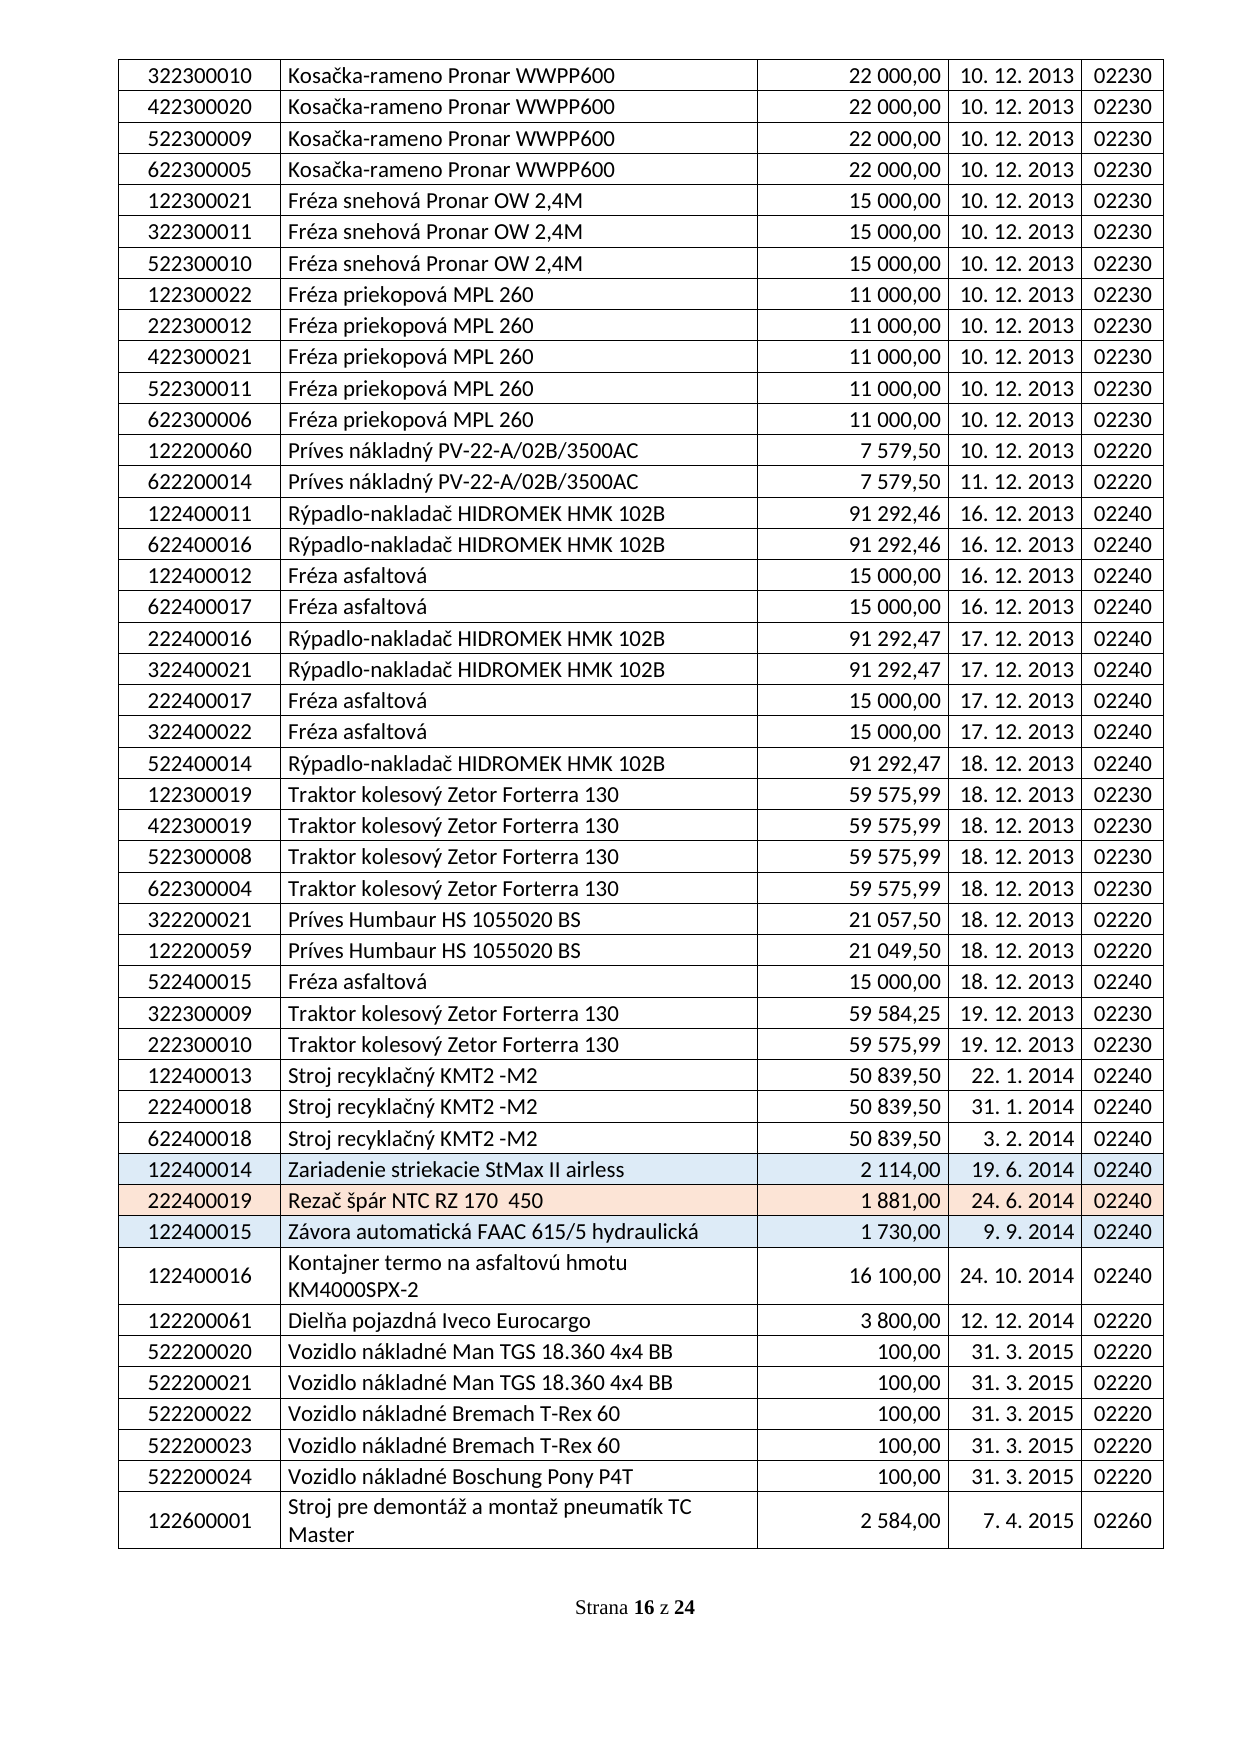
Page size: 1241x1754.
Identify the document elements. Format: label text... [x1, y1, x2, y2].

table_cell 02230 [1082, 373, 1163, 403]
table_cell 02220 [1082, 1305, 1163, 1335]
table_cell Traktor kolesový Zetor Forterra 130 [281, 841, 757, 872]
table_cell Vozidlo nákladné Bremach T-Rex 60 [281, 1399, 757, 1429]
table_cell 02240 [1082, 1216, 1163, 1247]
table_cell 24. 6. 2014 [949, 1185, 1081, 1215]
table_cell 02230 [1082, 154, 1163, 184]
table_cell 59 575,99 [758, 873, 948, 903]
table_cell 02240 [1082, 685, 1163, 715]
table_cell 10. 12. 2013 [949, 123, 1081, 153]
table_cell 02240 [1082, 1060, 1163, 1090]
table_cell 18. 12. 2013 [949, 748, 1081, 778]
table_cell 02220 [1082, 1430, 1163, 1460]
table_cell Rezač špár NTC RZ 170 450 [281, 1185, 757, 1215]
table_cell 522300008 [119, 841, 280, 872]
table_cell 18. 12. 2013 [949, 841, 1081, 872]
table_cell 31. 3. 2015 [949, 1367, 1081, 1397]
table_cell 02220 [1082, 1336, 1163, 1366]
table_cell 02230 [1082, 310, 1163, 340]
table_cell 17. 12. 2013 [949, 623, 1081, 653]
table_cell 02220 [1082, 466, 1163, 497]
table_cell 522300011 [119, 373, 280, 403]
table_cell Fréza asfaltová [281, 560, 757, 590]
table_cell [281, 91, 757, 122]
table_cell 17. 12. 2013 [949, 685, 1081, 715]
table_cell 122200060 [119, 435, 280, 465]
table_cell 3 800,00 [758, 1305, 948, 1335]
table_cell 11 000,00 [758, 404, 948, 434]
table_cell Príves Humbaur HS 1055020 BS [281, 904, 757, 934]
table_cell 02230 [1082, 279, 1163, 309]
table_cell 11 000,00 [758, 279, 948, 309]
table_cell Rýpadlo-nakladač HIDROMEK HMK 102B [281, 623, 757, 653]
table_cell 16 100,00 [758, 1248, 948, 1304]
table_cell Fréza asfaltová [281, 685, 757, 715]
table_cell 10. 12. 2013 [949, 248, 1081, 278]
table_cell 15 000,00 [758, 716, 948, 747]
table_cell 15 000,00 [758, 591, 948, 622]
table_cell Vozidlo nákladné Man TGS 18.360 4x4 BB [281, 1336, 757, 1366]
table_cell 16. 12. 2013 [949, 529, 1081, 559]
table_cell 422300020 [119, 91, 280, 122]
table_cell 18. 12. 2013 [949, 779, 1081, 809]
table_cell Traktor kolesový Zetor Forterra 130 [281, 779, 757, 809]
table_cell 91 292,47 [758, 748, 948, 778]
table_cell 02230 [1082, 91, 1163, 122]
table_cell 15 000,00 [758, 185, 948, 215]
table_cell 02230 [1082, 216, 1163, 247]
table_cell 7 579,50 [758, 466, 948, 497]
table_cell 222400016 [119, 623, 280, 653]
table_cell 31. 3. 2015 [949, 1336, 1081, 1366]
table_cell Fréza snehová Pronar OW 2,4M [281, 185, 757, 215]
table_cell Traktor kolesový Zetor Forterra 130 [281, 873, 757, 903]
table_cell 222400018 [119, 1091, 280, 1122]
table_cell 222300010 [119, 1029, 280, 1059]
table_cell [281, 123, 757, 153]
table_cell 622300006 [119, 404, 280, 434]
table_cell 15 000,00 [758, 216, 948, 247]
table_cell 02230 [1082, 810, 1163, 840]
table_cell 02230 [1082, 998, 1163, 1028]
table_cell 122400014 [119, 1154, 280, 1184]
table_cell Príves Humbaur HS 1055020 BS [281, 935, 757, 965]
table_cell 02240 [1082, 498, 1163, 528]
table_cell 18. 12. 2013 [949, 873, 1081, 903]
table_cell Vozidlo nákladné Man TGS 18.360 4x4 BB [281, 1367, 757, 1397]
table_cell 11 000,00 [758, 310, 948, 340]
table_cell 1 881,00 [758, 1185, 948, 1215]
table_cell 18. 12. 2013 [949, 935, 1081, 965]
table_cell 622400017 [119, 591, 280, 622]
table_cell 02230 [1082, 404, 1163, 434]
table_cell 02220 [1082, 935, 1163, 965]
table_cell 622200014 [119, 466, 280, 497]
table_cell 02220 [1082, 1367, 1163, 1397]
table_cell 18. 12. 2013 [949, 810, 1081, 840]
table_cell 02220 [1082, 435, 1163, 465]
table_cell 22 000,00 [758, 91, 948, 122]
table_cell Dielňa pojazdná Iveco Eurocargo [281, 1305, 757, 1335]
table_cell 10. 12. 2013 [949, 404, 1081, 434]
table_cell 02240 [1082, 623, 1163, 653]
table_cell Traktor kolesový Zetor Forterra 130 [281, 1029, 757, 1059]
table_cell 02230 [1082, 185, 1163, 215]
table_cell 59 575,99 [758, 1029, 948, 1059]
table_cell 15 000,00 [758, 560, 948, 590]
table_cell 10. 12. 2013 [949, 435, 1081, 465]
table_cell Fréza asfaltová [281, 966, 757, 997]
table_cell 2 114,00 [758, 1154, 948, 1184]
table_cell Fréza priekopová MPL 260 [281, 310, 757, 340]
table_cell Stroj pre demontáž a montaž pneumatík TC Master [281, 1492, 757, 1548]
table_cell 02240 [1082, 1185, 1163, 1215]
table_cell 100,00 [758, 1399, 948, 1429]
table_cell Príves nákladný PV-22-A/02B/3500AC [281, 435, 757, 465]
table_cell Fréza snehová Pronar OW 2,4M [281, 248, 757, 278]
table_cell 10. 12. 2013 [949, 310, 1081, 340]
table_cell Závora automatická FAAC 615/5 hydraulická [281, 1216, 757, 1247]
table_cell 100,00 [758, 1430, 948, 1460]
table_cell 02240 [1082, 591, 1163, 622]
table_cell 50 839,50 [758, 1060, 948, 1090]
table_cell 02230 [1082, 341, 1163, 372]
table_cell Príves nákladný PV-22-A/02B/3500AC [281, 466, 757, 497]
table_cell 10. 12. 2013 [949, 216, 1081, 247]
table_cell 19. 12. 2013 [949, 1029, 1081, 1059]
table_cell 100,00 [758, 1367, 948, 1397]
table_cell 422300019 [119, 810, 280, 840]
table_cell 02230 [1082, 60, 1163, 90]
table_cell 17. 12. 2013 [949, 716, 1081, 747]
table_cell 522400015 [119, 966, 280, 997]
table_cell 22 000,00 [758, 154, 948, 184]
table_cell 10. 12. 2013 [949, 341, 1081, 372]
table_cell 12. 12. 2014 [949, 1305, 1081, 1335]
table_cell Fréza priekopová MPL 260 [281, 373, 757, 403]
table_cell 02240 [1082, 748, 1163, 778]
table_cell 02230 [1082, 1029, 1163, 1059]
table_cell 122300019 [119, 779, 280, 809]
table_cell 122400015 [119, 1216, 280, 1247]
table_cell 59 575,99 [758, 810, 948, 840]
table_cell 31. 3. 2015 [949, 1461, 1081, 1491]
table_cell 11. 12. 2013 [949, 466, 1081, 497]
table_cell 02240 [1082, 966, 1163, 997]
table_cell 02230 [1082, 779, 1163, 809]
table_cell 31. 3. 2015 [949, 1399, 1081, 1429]
table_cell 322300010 [119, 60, 280, 90]
table_cell Fréza priekopová MPL 260 [281, 279, 757, 309]
table_cell Rýpadlo-nakladač HIDROMEK HMK 102B [281, 529, 757, 559]
table_cell 322400022 [119, 716, 280, 747]
table_cell 19. 12. 2013 [949, 998, 1081, 1028]
table_cell 15 000,00 [758, 966, 948, 997]
table_cell 02240 [1082, 560, 1163, 590]
table_cell 122600001 [119, 1492, 280, 1548]
table_cell Stroj recyklačný KMT2 -M2 [281, 1091, 757, 1122]
table_cell 02240 [1082, 1091, 1163, 1122]
table_cell 122400016 [119, 1248, 280, 1304]
table_cell 50 839,50 [758, 1091, 948, 1122]
table_cell Stroj recyklačný KMT2 -M2 [281, 1123, 757, 1153]
table_cell 122300021 [119, 185, 280, 215]
table_cell Rýpadlo-nakladač HIDROMEK HMK 102B [281, 654, 757, 684]
table_cell 1 730,00 [758, 1216, 948, 1247]
table_cell 2 584,00 [758, 1492, 948, 1548]
table_cell 59 575,99 [758, 779, 948, 809]
table_cell 02230 [1082, 873, 1163, 903]
table_cell 322300011 [119, 216, 280, 247]
table_cell 10. 12. 2013 [949, 373, 1081, 403]
table_cell 322400021 [119, 654, 280, 684]
table_cell Traktor kolesový Zetor Forterra 130 [281, 810, 757, 840]
table_cell 10. 12. 2013 [949, 60, 1081, 90]
table_cell 10. 12. 2013 [949, 154, 1081, 184]
table_cell 322200021 [119, 904, 280, 934]
table_cell 50 839,50 [758, 1123, 948, 1153]
table_cell 100,00 [758, 1336, 948, 1366]
table_cell Rýpadlo-nakladač HIDROMEK HMK 102B [281, 748, 757, 778]
table_cell 59 584,25 [758, 998, 948, 1028]
table_cell 15 000,00 [758, 248, 948, 278]
table_cell 91 292,46 [758, 529, 948, 559]
table_cell 02220 [1082, 904, 1163, 934]
table_cell 15 000,00 [758, 685, 948, 715]
table_cell Vozidlo nákladné Boschung Pony P4T [281, 1461, 757, 1491]
table_cell 10. 12. 2013 [949, 279, 1081, 309]
table_cell 122200061 [119, 1305, 280, 1335]
table_cell 02240 [1082, 716, 1163, 747]
table_cell 222400017 [119, 685, 280, 715]
table_cell 3. 2. 2014 [949, 1123, 1081, 1153]
table_cell 91 292,46 [758, 498, 948, 528]
table_cell Traktor kolesový Zetor Forterra 130 [281, 998, 757, 1028]
table_cell Stroj recyklačný KMT2 -M2 [281, 1060, 757, 1090]
table_cell 522300009 [119, 123, 280, 153]
table_cell 02240 [1082, 1154, 1163, 1184]
table_cell 02230 [1082, 248, 1163, 278]
table_cell 24. 10. 2014 [949, 1248, 1081, 1304]
table_cell 16. 12. 2013 [949, 498, 1081, 528]
table_cell 11 000,00 [758, 373, 948, 403]
table_cell 16. 12. 2013 [949, 560, 1081, 590]
table_cell 522200022 [119, 1399, 280, 1429]
table_cell 100,00 [758, 1461, 948, 1491]
table_cell 18. 12. 2013 [949, 966, 1081, 997]
table_cell 02230 [1082, 841, 1163, 872]
table_cell 02230 [1082, 123, 1163, 153]
table_cell Fréza snehová Pronar OW 2,4M [281, 216, 757, 247]
table_cell 422300021 [119, 341, 280, 372]
table_cell 522200023 [119, 1430, 280, 1460]
table_cell 222300012 [119, 310, 280, 340]
table_cell 31. 1. 2014 [949, 1091, 1081, 1122]
table_cell 622300005 [119, 154, 280, 184]
table_cell 02240 [1082, 1123, 1163, 1153]
table_cell 522200024 [119, 1461, 280, 1491]
table_cell 59 575,99 [758, 841, 948, 872]
table_cell 322300009 [119, 998, 280, 1028]
table_cell 522200021 [119, 1367, 280, 1397]
table_cell 7 579,50 [758, 435, 948, 465]
table_cell 122400013 [119, 1060, 280, 1090]
table_cell 17. 12. 2013 [949, 654, 1081, 684]
table_cell Kontajner termo na asfaltovú hmotu KM4000SPX-2 [281, 1248, 757, 1304]
table_cell 91 292,47 [758, 623, 948, 653]
table_cell Fréza asfaltová [281, 716, 757, 747]
table_cell Rýpadlo-nakladač HIDROMEK HMK 102B [281, 498, 757, 528]
table_cell Zariadenie striekacie StMax II airless [281, 1154, 757, 1184]
table_cell 9. 9. 2014 [949, 1216, 1081, 1247]
table_cell 122400012 [119, 560, 280, 590]
table_cell Kosačka-rameno Pronar WWPP600 [281, 154, 757, 184]
table_cell 10. 12. 2013 [949, 185, 1081, 215]
table_cell 19. 6. 2014 [949, 1154, 1081, 1184]
table_cell 522400014 [119, 748, 280, 778]
table_cell 222400019 [119, 1185, 280, 1215]
table_cell 02240 [1082, 529, 1163, 559]
table_cell 622400018 [119, 1123, 280, 1153]
table_cell Fréza asfaltová [281, 591, 757, 622]
table_cell 02240 [1082, 654, 1163, 684]
table_cell 122300022 [119, 279, 280, 309]
table_cell 522200020 [119, 1336, 280, 1366]
table_cell Fréza priekopová MPL 260 [281, 341, 757, 372]
table_cell Vozidlo nákladné Bremach T-Rex 60 [281, 1430, 757, 1460]
table_cell 02260 [1082, 1492, 1163, 1548]
table_cell 21 049,50 [758, 935, 948, 965]
table_cell 622400016 [119, 529, 280, 559]
table_cell 02220 [1082, 1461, 1163, 1491]
table_cell 10. 12. 2013 [949, 91, 1081, 122]
table_cell 18. 12. 2013 [949, 904, 1081, 934]
table_cell 7. 4. 2015 [949, 1492, 1081, 1548]
table_cell 622300004 [119, 873, 280, 903]
table_cell 21 057,50 [758, 904, 948, 934]
table_cell 16. 12. 2013 [949, 591, 1081, 622]
table_cell 02220 [1082, 1399, 1163, 1429]
table_cell Fréza priekopová MPL 260 [281, 404, 757, 434]
table_cell 22. 1. 2014 [949, 1060, 1081, 1090]
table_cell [281, 60, 757, 90]
table_cell 91 292,47 [758, 654, 948, 684]
table_cell 22 000,00 [758, 60, 948, 90]
table_cell 522300010 [119, 248, 280, 278]
table_cell 31. 3. 2015 [949, 1430, 1081, 1460]
table_cell 02240 [1082, 1248, 1163, 1304]
table_cell 11 000,00 [758, 341, 948, 372]
table_cell 122400011 [119, 498, 280, 528]
table_cell 122200059 [119, 935, 280, 965]
table_cell 22 000,00 [758, 123, 948, 153]
